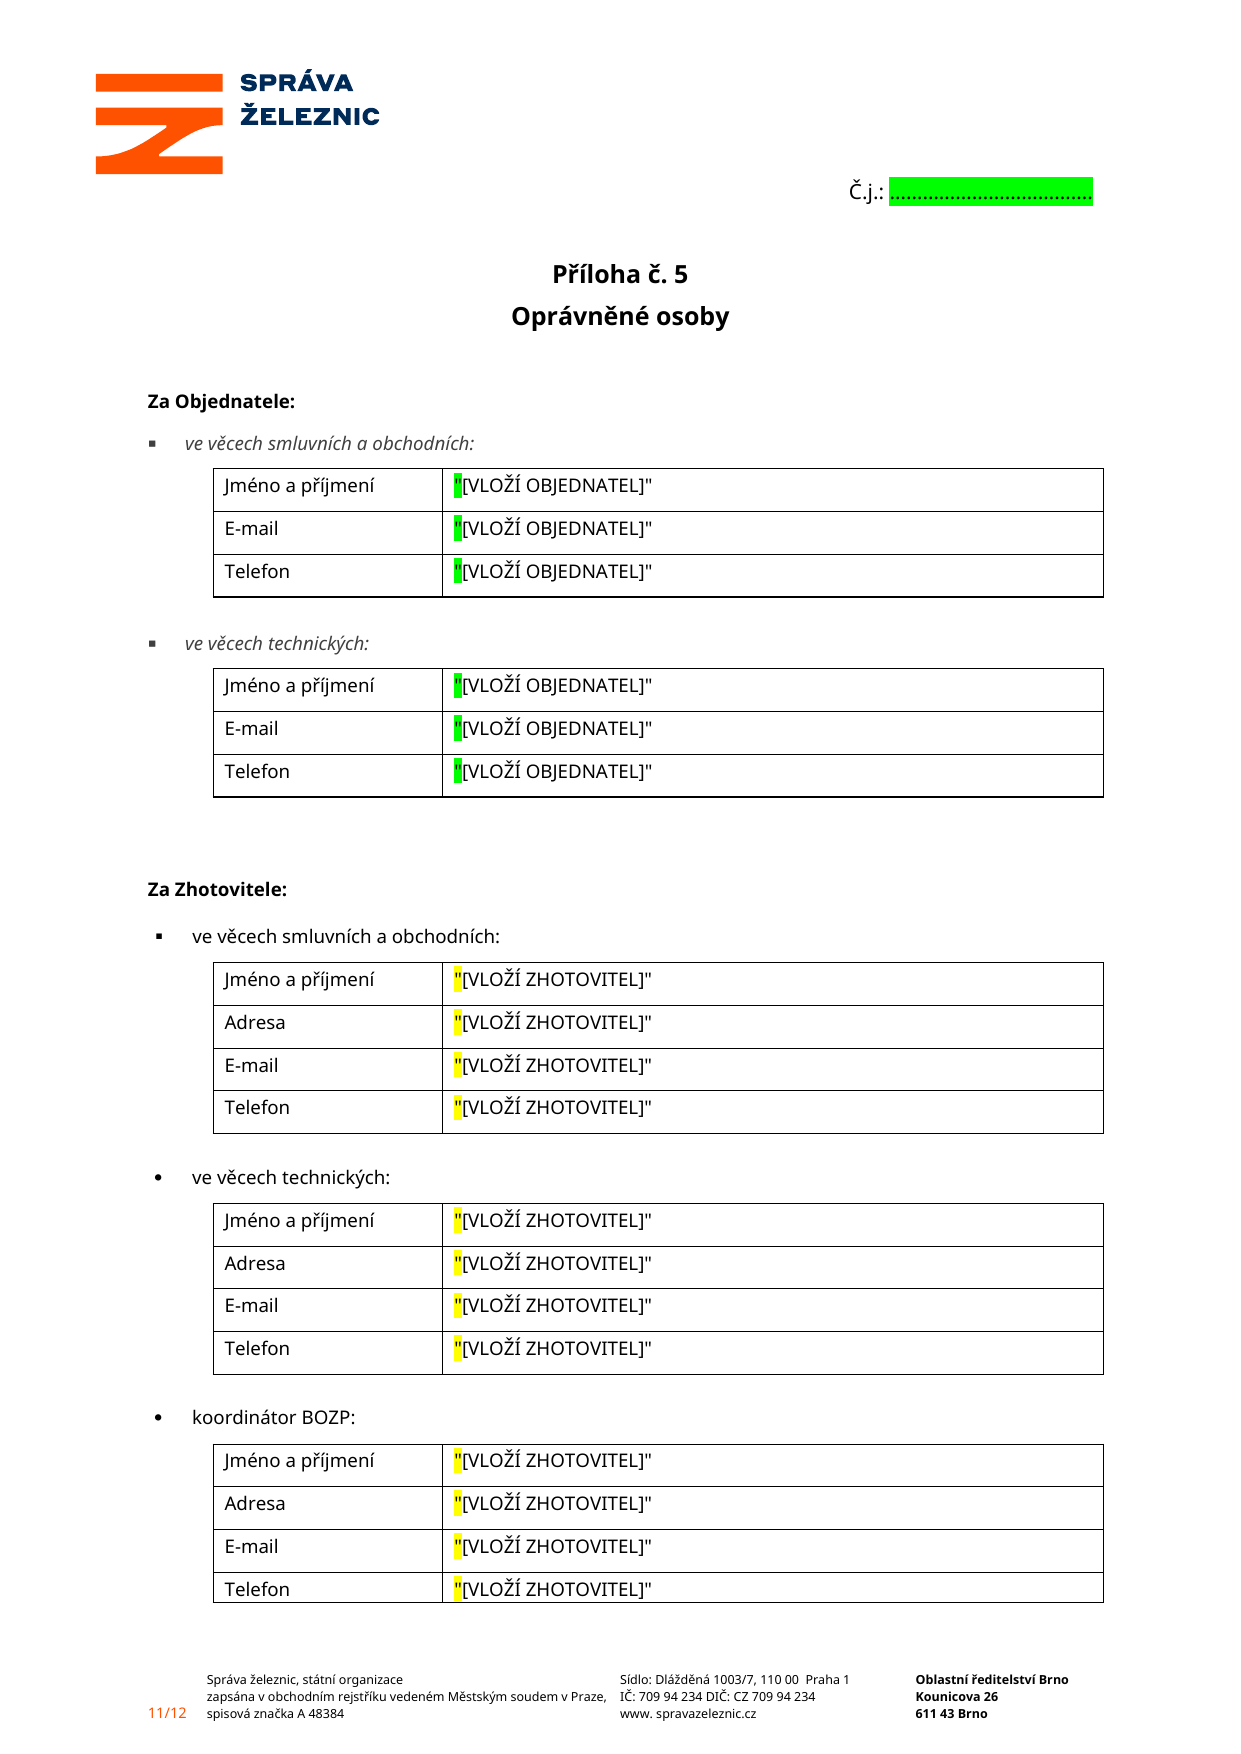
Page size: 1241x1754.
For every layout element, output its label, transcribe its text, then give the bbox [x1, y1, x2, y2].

table_cell [443, 1332, 1103, 1374]
table_header Jméno a příjmení [214, 1445, 442, 1486]
table_cell Adresa [214, 1487, 442, 1529]
table_cell [443, 1487, 1103, 1529]
table_header [443, 1204, 1103, 1246]
table_cell E-mail [214, 712, 442, 754]
table_header Jméno a příjmení [214, 963, 442, 1005]
table_header [443, 1445, 1103, 1486]
table_header [443, 469, 1103, 511]
text Příloha č. 5 [148, 260, 1093, 289]
table_cell [443, 1049, 1103, 1090]
table_cell [443, 512, 1103, 554]
table_cell Telefon [214, 1332, 442, 1374]
text Za Objednatele: [148, 385, 1093, 414]
table_cell Adresa [214, 1006, 442, 1048]
table_cell [443, 1006, 1103, 1048]
table_header Jméno a příjmení [214, 469, 442, 511]
subtitle ve věcech technických: [148, 627, 1093, 656]
list koordinátor BOZP: [155, 1400, 1093, 1431]
text Za Zhotovitele: [148, 877, 1093, 902]
table_cell E-mail [214, 1049, 442, 1090]
table_cell Telefon [214, 1573, 442, 1602]
table_cell [443, 1247, 1103, 1288]
subtitle ve věcech smluvních a obchodních: [148, 427, 1093, 456]
list ve věcech technických: [155, 1159, 1093, 1190]
table_header Jméno a příjmení [214, 1204, 442, 1246]
table_cell [443, 755, 1103, 796]
table_cell [443, 1091, 1103, 1133]
table_cell [443, 1573, 1103, 1602]
table_cell E-mail [214, 1289, 442, 1331]
table_cell Telefon [214, 555, 442, 596]
table_header [443, 669, 1103, 711]
table_cell [443, 1530, 1103, 1572]
table_cell E-mail [214, 1530, 442, 1572]
text Oprávněné osoby [148, 302, 1093, 331]
table_header Jméno a příjmení [214, 669, 442, 711]
table_cell [443, 1289, 1103, 1331]
table_header [443, 963, 1103, 1005]
table_cell Telefon [214, 755, 442, 796]
table_cell [443, 555, 1103, 596]
table_cell E-mail [214, 512, 442, 554]
table_cell Adresa [214, 1247, 442, 1288]
list ve věcech smluvních a obchodních: [154, 918, 1093, 950]
table_cell [443, 712, 1103, 754]
table_cell Telefon [214, 1091, 442, 1133]
